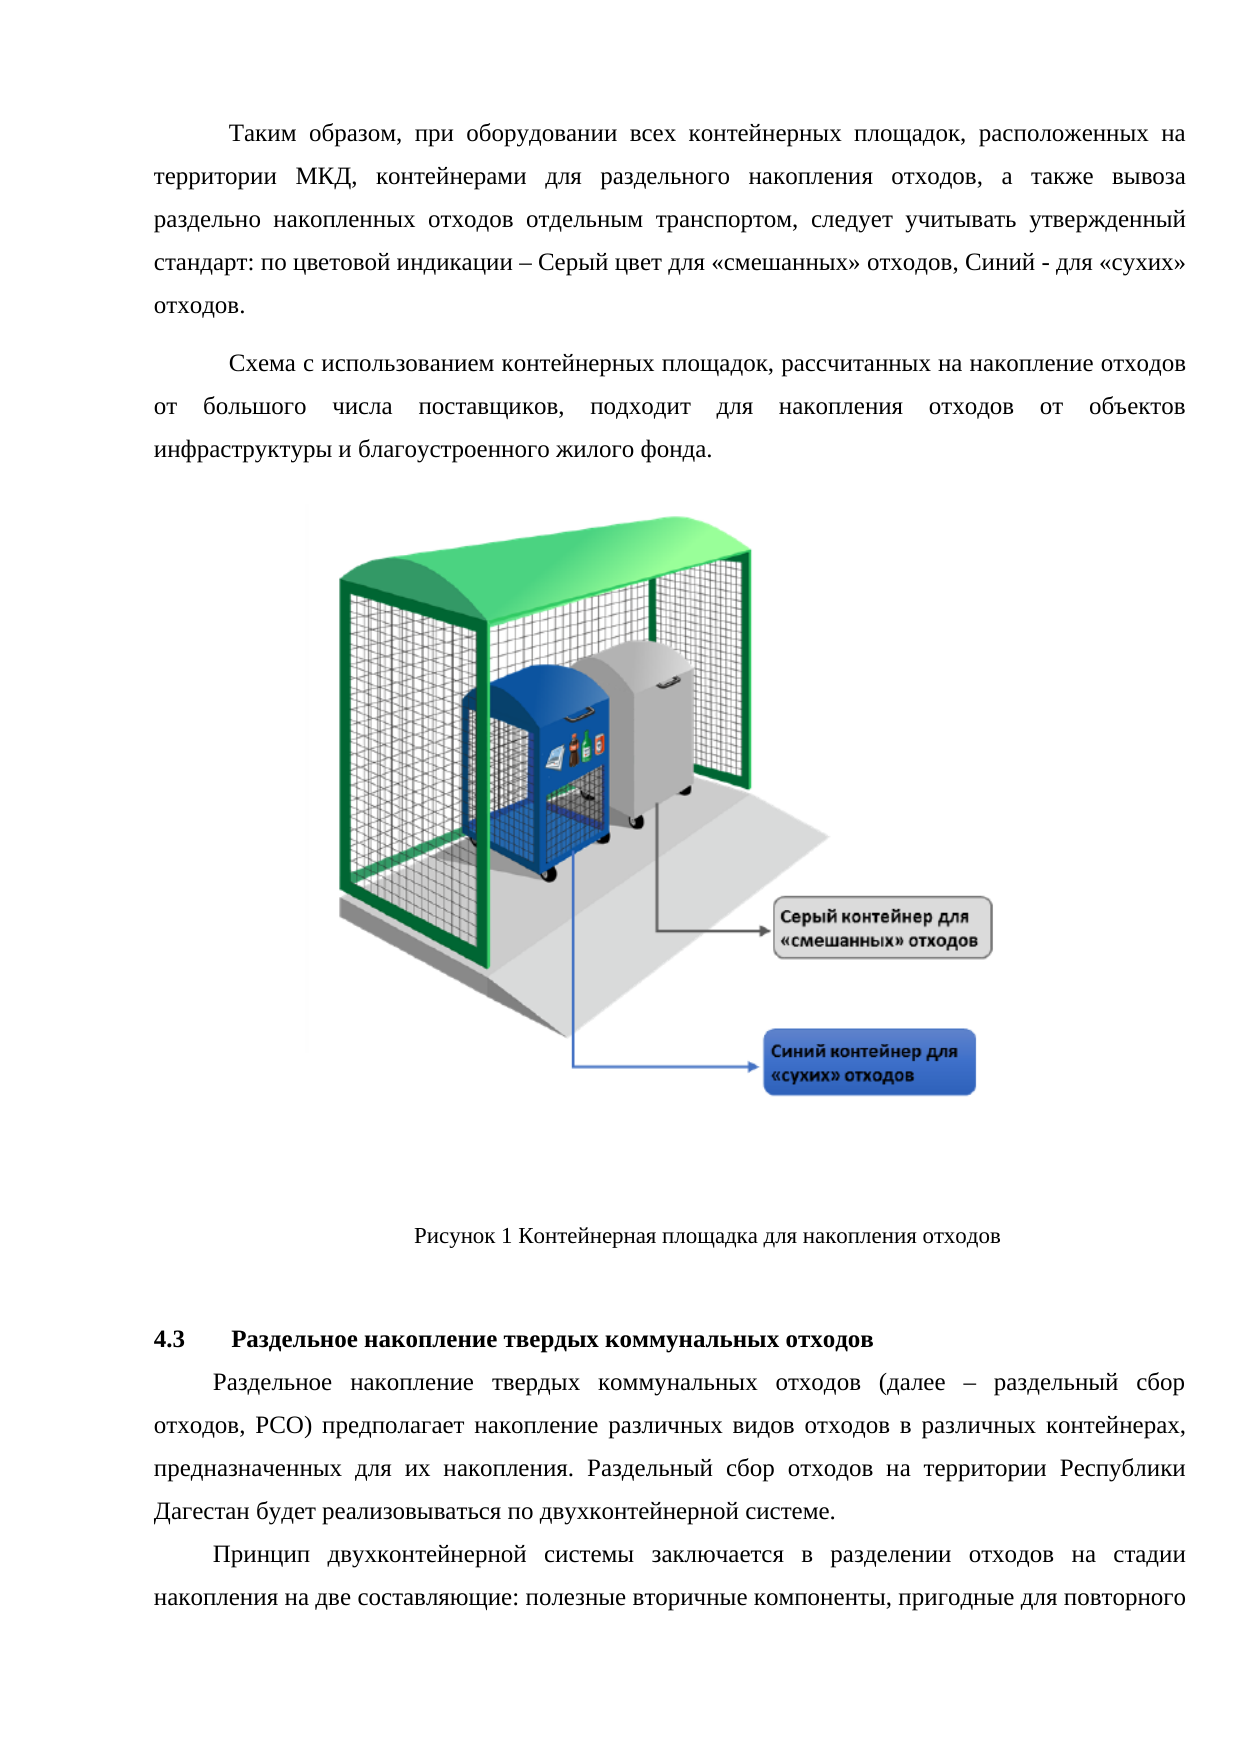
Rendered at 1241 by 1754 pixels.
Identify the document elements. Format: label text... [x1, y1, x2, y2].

picture [229, 489, 1206, 1130]
subtitle Раздельное накопление твердых коммунальных отходов [154, 1324, 1187, 1352]
text Рисунок 1 Контейнерная площадка для накопления отходов [154, 1222, 1187, 1248]
text Схема с использованием контейнерных площадок, рассчитанных на накопление отходов от большого числа поставщиков, подходит для накопления отходов от объектов инфраструктуры и благоустроенного жилого фонда. [154, 348, 1187, 463]
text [154, 1539, 1187, 1611]
text Таким образом, при оборудовании всех контейнерных площадок, расположенных на территории МКД, контейнерами для раздельного накопления отходов, а также вывоза раздельно накопленных отходов отдельным транспортом, следует учитывать утвержденный стандарт: по цветовой индикации – Серый цвет для «смешанных» отходов, Синий - для «сухих» отходов. [154, 118, 1187, 319]
text Раздельное накопление твердых коммунальных отходов (далее – раздельный сбор отходов, РСО) предполагает накопление различных видов отходов в различных контейнерах, предназначенных для их накопления. Раздельный сбор отходов на территории Республики Дагестан будет реализовываться по двухконтейнерной системе. [154, 1367, 1187, 1525]
